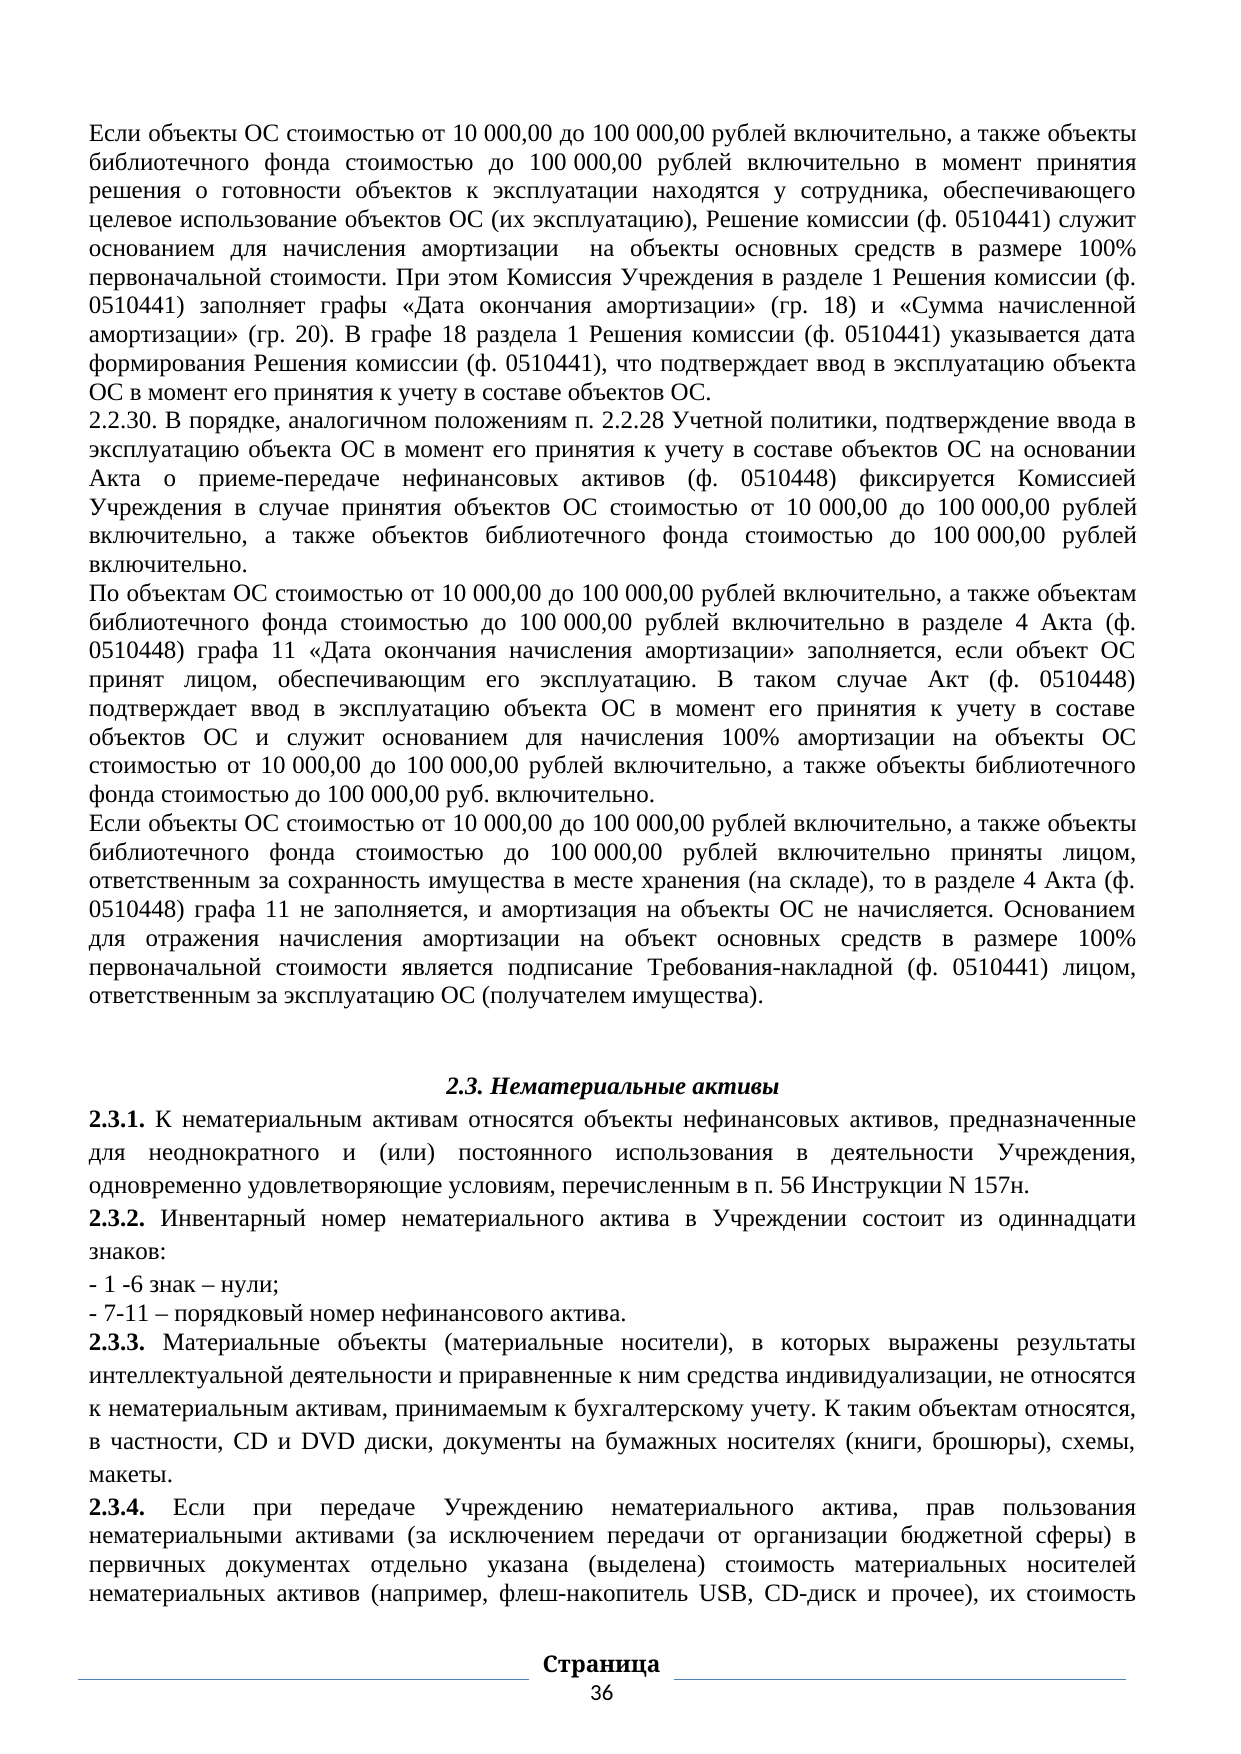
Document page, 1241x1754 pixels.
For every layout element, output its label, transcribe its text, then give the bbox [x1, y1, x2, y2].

text 2.3.2. Инвентарный номер нематериального актива в Учреждении состоит из одиннадцати знаков: [89, 1203, 1137, 1265]
text - 1 -6 знак – нули; [89, 1269, 1137, 1298]
text По объектам ОС стоимостью от 10 000,00 до 100 000,00 рублей включительно, а также объектам библиотечного фонда стоимостью до 100 000,00 рублей включительно в разделе 4 Акта (ф. 0510448) графа 11 «Дата окончания начисления амортизации» заполняется, если объект ОС принят лицом, обеспечивающим его эксплуатацию. В таком случае Акт (ф. 0510448) подтверждает ввод в эксплуатацию объекта ОС в момент его принятия к учету в составе объектов ОС и служит основанием для начисления 100% амортизации на объекты ОС стоимостью от 10 000,00 до 100 000,00 рублей включительно, а также объекты библиотечного фонда стоимостью до 100 000,00 руб. включительно. [89, 578, 1137, 808]
text 2.3.3. Материальные объекты (материальные носители), в которых выражены результаты интеллектуальной деятельности и приравненные к ним средства индивидуализации, не относятся к нематериальным активам, принимаемым к бухгалтерскому учету. К таким объектам относятся, в частности, CD и DVD диски, документы на бумажных носителях (книги, брошюры), схемы, макеты. [89, 1327, 1137, 1488]
text Если объекты ОС стоимостью от 10 000,00 до 100 000,00 рублей включительно, а также объекты библиотечного фонда стоимостью до 100 000,00 рублей включительно в момент принятия решения о готовности объектов к эксплуатации находятся у сотрудника, обеспечивающего целевое использование объектов ОС (их эксплуатацию), Решение комиссии (ф. 0510441) служит основанием для начисления амортизации на объекты основных средств в размере 100% первоначальной стоимости. При этом Комиссия Учреждения в разделе 1 Решения комиссии (ф. 0510441) заполняет графы «Дата окончания амортизации» (гр. 18) и «Сумма начисленной амортизации» (гр. 20). В графе 18 раздела 1 Решения комиссии (ф. 0510441) указывается дата формирования Решения комиссии (ф. 0510441), что подтверждает ввод в эксплуатацию объекта ОС в момент его принятия к учету в составе объектов ОС. [89, 118, 1137, 406]
text 2.3.1. К нематериальным активам относятся объекты нефинансовых активов, предназначенные для неоднократного и (или) постоянного использования в деятельности Учреждения, одновременно удовлетворяющие условиям, перечисленным в п. 56 Инструкции N 157н. [89, 1104, 1137, 1199]
text 2.2.30. В порядке, аналогичном положениям п. 2.2.28 Учетной политики, подтверждение ввода в эксплуатацию объекта ОС в момент его принятия к учету в составе объектов ОС на основании Акта о приеме-передаче нефинансовых активов (ф. 0510448) фиксируется Комиссией Учреждения в случае принятия объектов ОС стоимостью от 10 000,00 до 100 000,00 рублей включительно, а также объектов библиотечного фонда стоимостью до 100 000,00 рублей включительно. [89, 406, 1137, 578]
text - 7-11 – порядковый номер нефинансового актива. [89, 1298, 1137, 1327]
text Если объекты ОС стоимостью от 10 000,00 до 100 000,00 рублей включительно, а также объекты библиотечного фонда стоимостью до 100 000,00 рублей включительно приняты лицом, ответственным за сохранность имущества в месте хранения (на складе), то в разделе 4 Акта (ф. 0510448) графа 11 не заполняется, и амортизация на объекты ОС не начисляется. Основанием для отражения начисления амортизации на объект основных средств в размере 100% первоначальной стоимости является подписание Требования-накладной (ф. 0510441) лицом, ответственным за эксплуатацию ОС (получателем имущества). [89, 808, 1137, 1009]
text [89, 1492, 1137, 1607]
text 2.3. Нематериальные активы [89, 1071, 1137, 1100]
